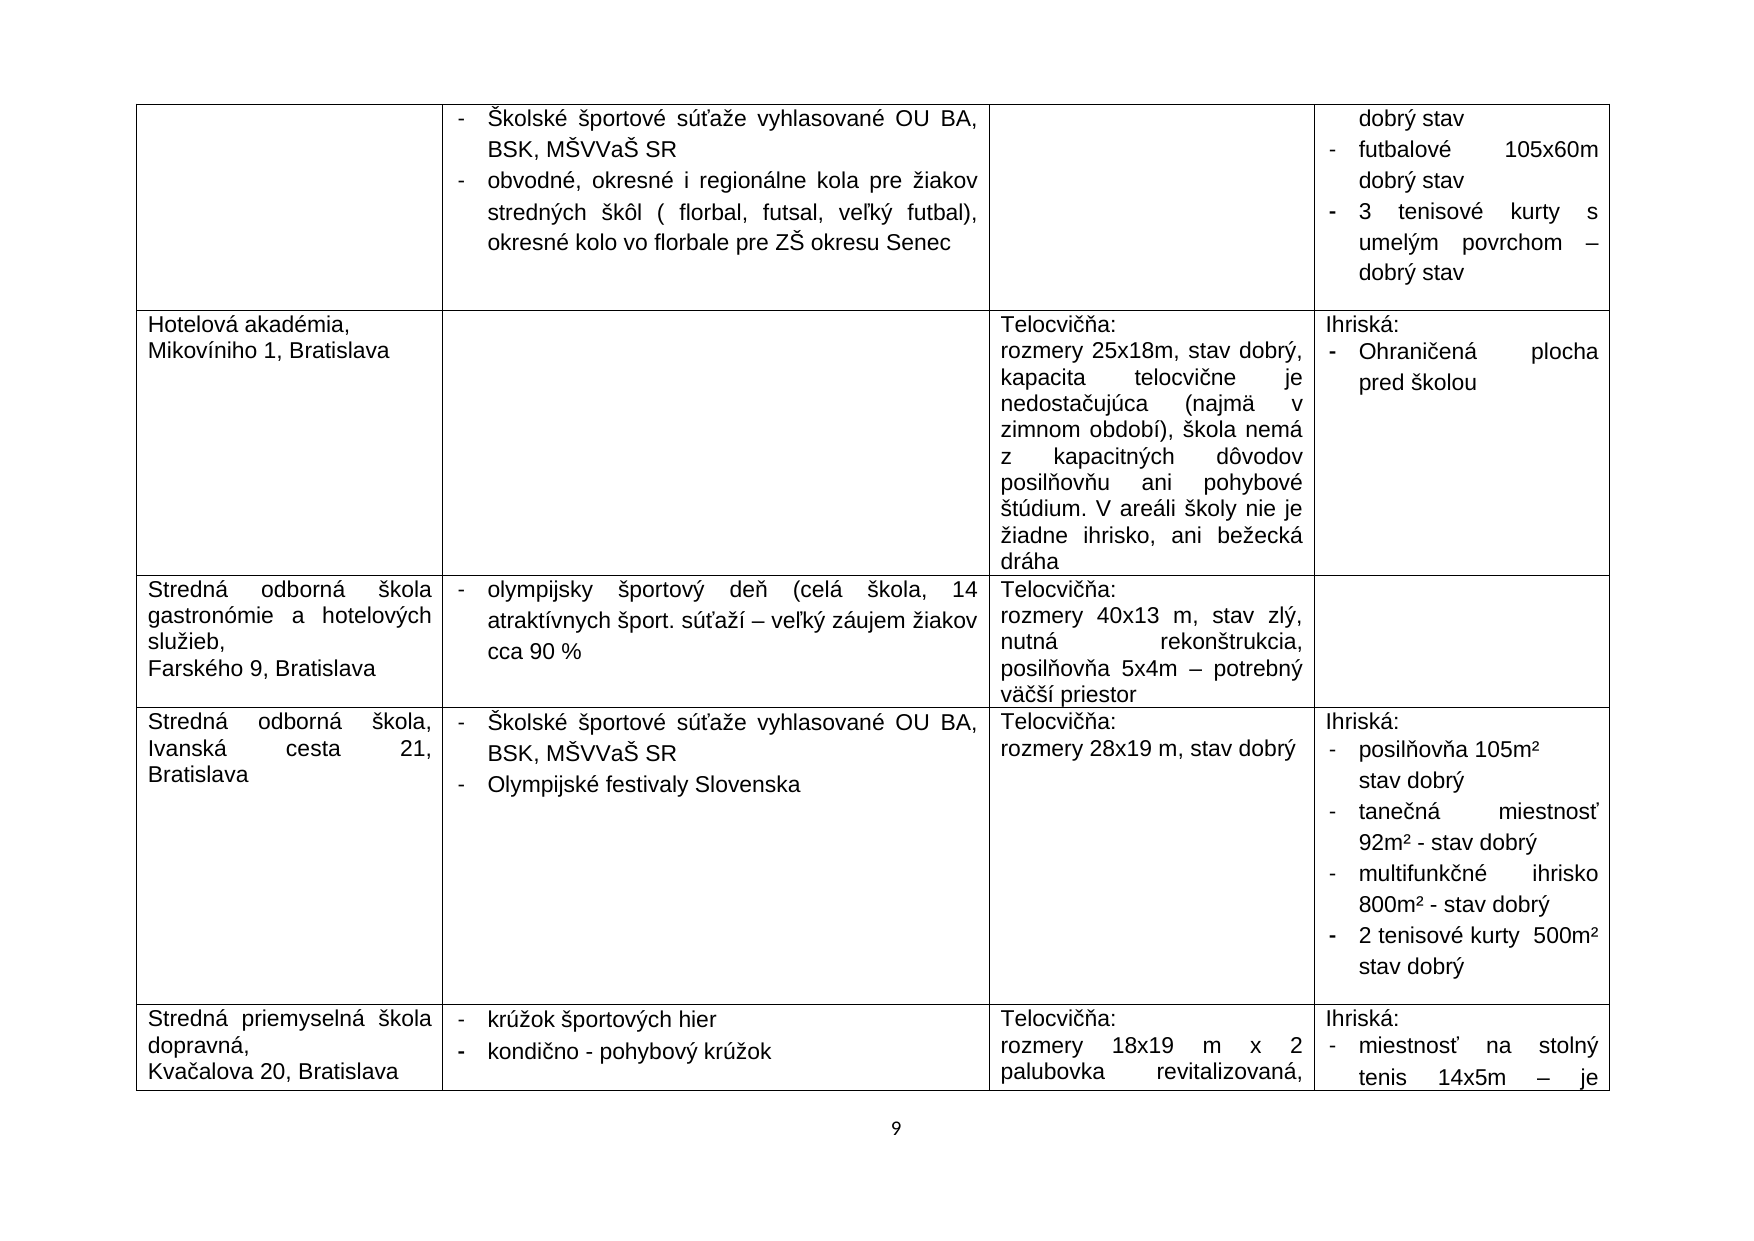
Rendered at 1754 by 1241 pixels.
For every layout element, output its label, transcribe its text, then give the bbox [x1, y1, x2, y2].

table_cell Školské športové súťaže vyhlasované OU BA, BSK, MŠVVaŠ SR Olympijské festivaly Slovenska [443, 708, 989, 1004]
table_cell Stredná odborná škola, Ivanská cesta 21, Bratislava [137, 708, 442, 1004]
table_cell Ihriská: Ohraničená plocha pred školou [1315, 311, 1609, 574]
table_cell Hotelová akadémia, Mikovíniho 1, Bratislava [137, 311, 442, 574]
table_cell [1315, 576, 1609, 707]
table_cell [443, 105, 989, 310]
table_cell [990, 1005, 1314, 1090]
table_cell Stredná odborná škola gastronómie a hotelových služieb, Farského 9, Bratislava [137, 576, 442, 707]
table_cell olympijsky športový deň (celá škola, 14 atraktívnych šport. súťaží – veľký záujem žiakov cca 90 % [443, 576, 989, 707]
table_cell Telocvičňa: rozmery 25x18m, stav dobrý, kapacita telocvične je nedostačujúca (najmä v zimnom období), škola nemá z kapacitných dôvodov posilňovňu ani pohybové štúdium. V areáli školy nie je žiadne ihrisko, ani bežecká dráha [990, 311, 1314, 574]
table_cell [1315, 1005, 1609, 1090]
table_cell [1315, 105, 1609, 310]
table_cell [137, 1005, 442, 1090]
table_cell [990, 105, 1314, 310]
table_cell [443, 311, 989, 574]
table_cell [443, 1005, 989, 1090]
table_cell Ihriská: posilňovňa 105m² stav dobrý tanečná miestnosť 92m² - stav dobrý multifunkčné ihrisko 800m² - stav dobrý 2 tenisové kurty 500m² stav dobrý [1315, 708, 1609, 1004]
table_cell Telocvičňa: rozmery 28x19 m, stav dobrý [990, 708, 1314, 1004]
table_cell Telocvičňa: rozmery 40x13 m, stav zlý, nutná rekonštrukcia, posilňovňa 5x4m – potrebný väčší priestor [990, 576, 1314, 707]
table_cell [137, 105, 442, 310]
